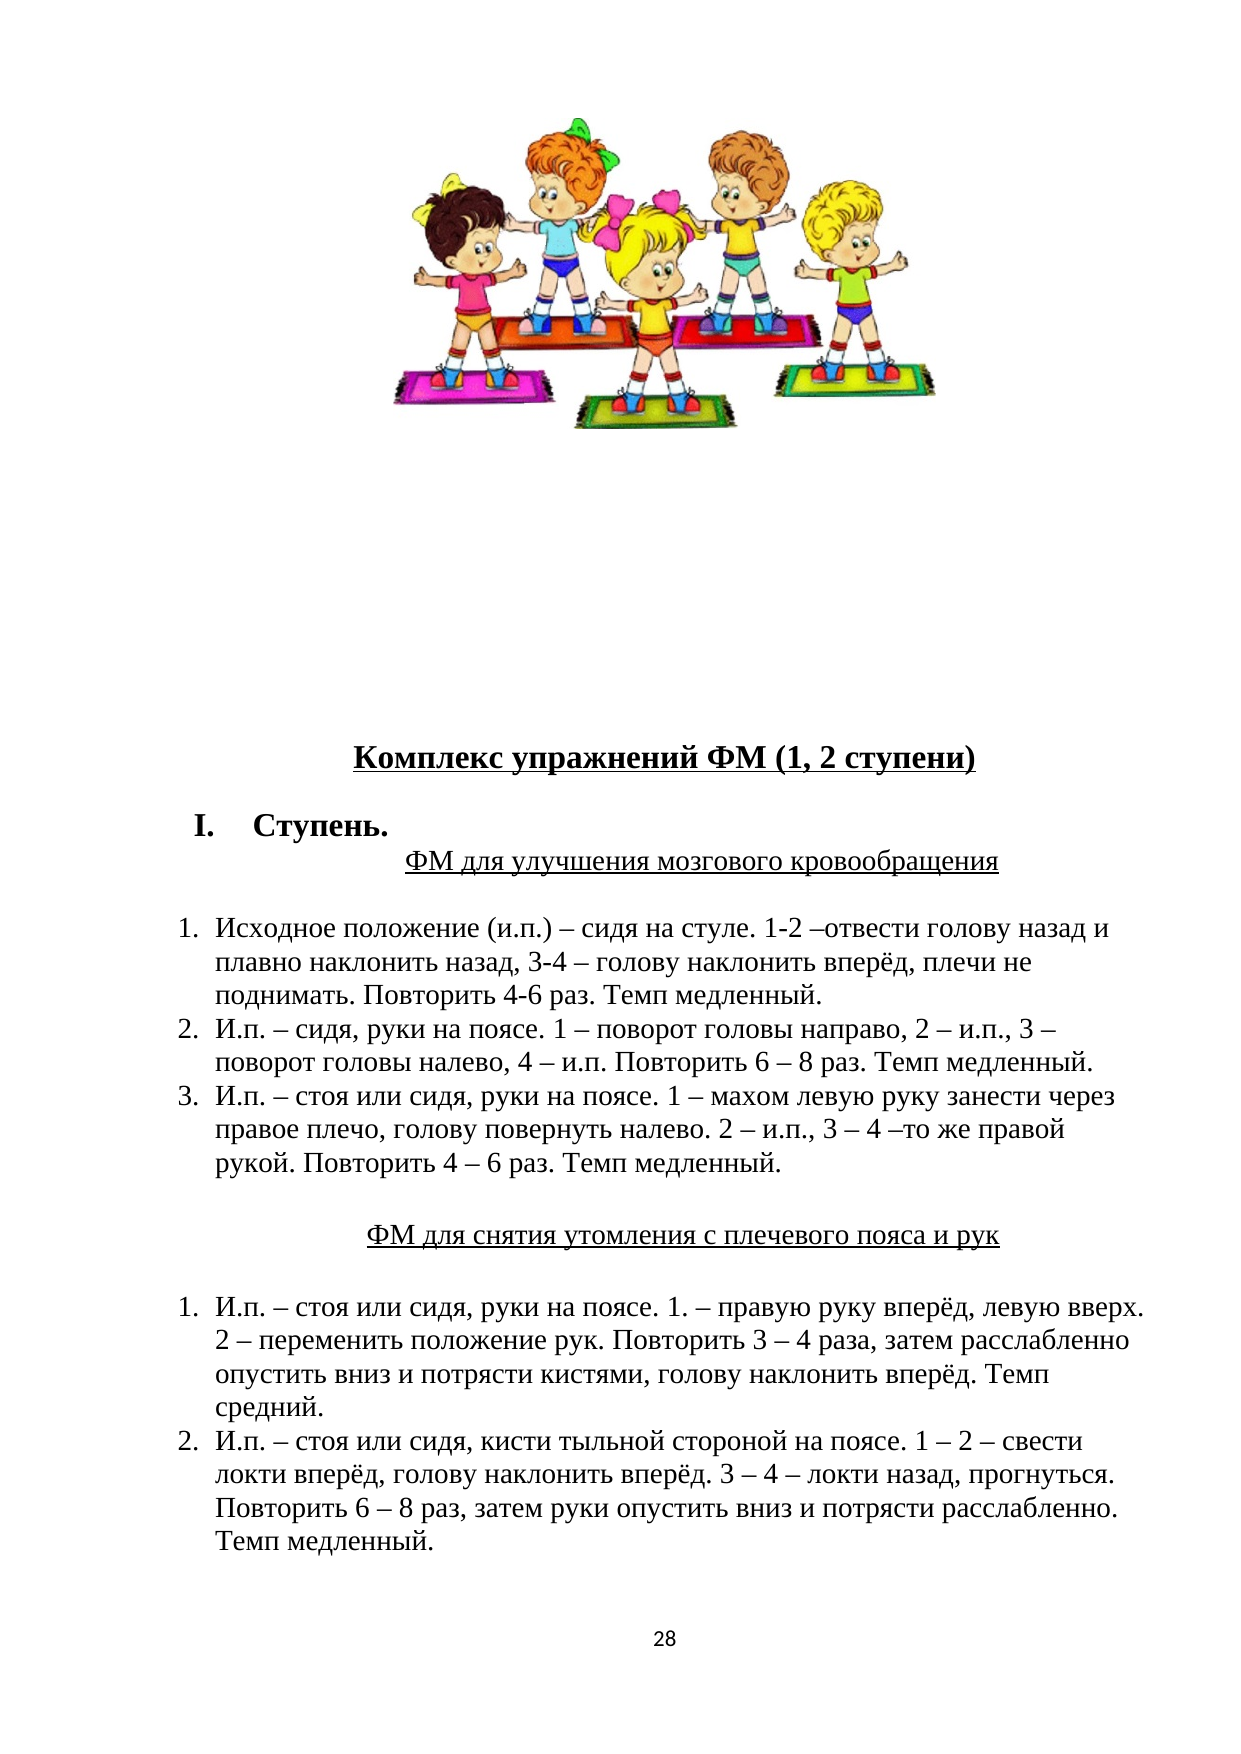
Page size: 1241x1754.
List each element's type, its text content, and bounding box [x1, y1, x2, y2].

list И.п. – стоя или сидя, руки на поясе. 1. – правую руку вперёд, левую вверх. 2 – переменить положение рук. Повторить 3 – 4 раза, затем расслабленно опустить вниз и потрясти кистями, голову наклонить вперёд. Темп средний. [177, 1289, 1152, 1423]
picture [393, 118, 936, 429]
list Ступень. [215, 805, 1152, 843]
list И.п. – стоя или сидя, руки на поясе. 1 – махом левую руку занести через правое плечо, голову повернуть налево. 2 – и.п., 3 – 4 –то же правой рукой. Повторить 4 – 6 раз. Темп медленный. [177, 1078, 1152, 1178]
list ФМ для снятия утомления с плечевого пояса и рук [215, 1217, 1152, 1250]
list Исходное положение (и.п.) – сидя на стуле. 1-2 –отвести голову назад и плавно наклонить назад, 3-4 – голову наклонить вперёд, плечи не поднимать. Повторить 4-6 раз. Темп медленный. [177, 910, 1152, 1011]
text Комплекс упражнений ФМ (1, 2 ступени) [177, 737, 1152, 776]
list ФМ для улучшения мозгового кровообращения [252, 843, 1152, 877]
list И.п. – сидя, руки на поясе. 1 – поворот головы направо, 2 – и.п., 3 – поворот головы налево, 4 – и.п. Повторить 6 – 8 раз. Темп медленный. [177, 1011, 1152, 1078]
list И.п. – стоя или сидя, кисти тыльной стороной на поясе. 1 – 2 – свести локти вперёд, голову наклонить вперёд. 3 – 4 – локти назад, прогнуться. Повторить 6 – 8 раз, затем руки опустить вниз и потрясти расслабленно. Темп медленный. [177, 1423, 1152, 1557]
